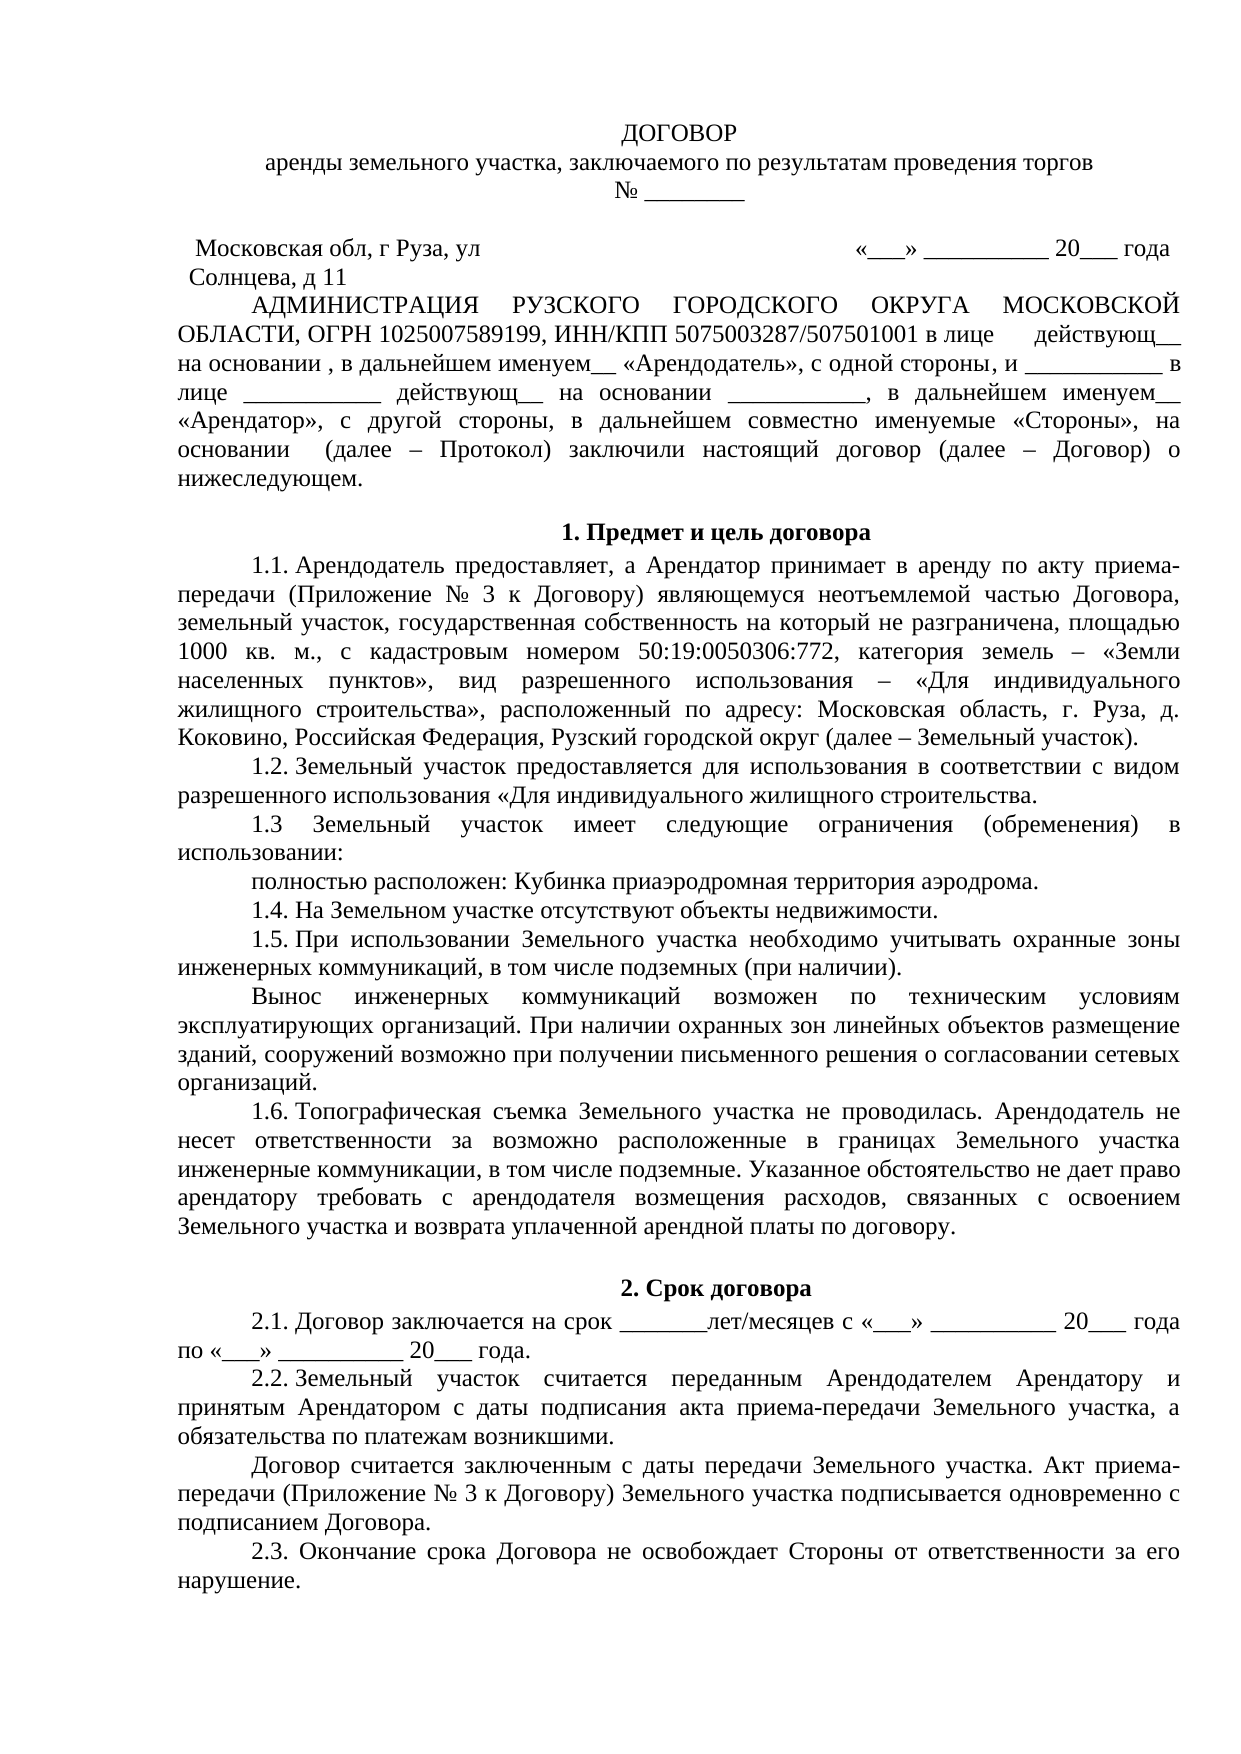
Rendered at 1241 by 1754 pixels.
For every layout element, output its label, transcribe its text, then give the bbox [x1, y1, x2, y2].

text Вынос инженерных коммуникаций возможен по техническим условиям эксплуатирующих организаций. При наличии охранных зон линейных объектов размещение зданий, сооружений возможно при получении письменного решения о согласовании сетевых организаций. [177, 981, 1181, 1096]
text 1.1. Арендодатель предоставляет, а Арендатор принимает в аренду по акту приема-передачи (Приложение № 3 к Договору) являющемуся неотъемлемой частью Договора, земельный участок, государственная собственность на который не разграничена, площадью 1000 кв. м., с кадастровым номером 50:19:0050306:772, категория земель – «Земли населенных пунктов», вид разрешенного использования – «Для индивидуального жилищного строительства», расположенный по адресу: Московская область, г. Руза, д. Коковино, Российская Федерация, Рузский городской округ (далее – Земельный участок). [177, 550, 1181, 751]
text 1.6. Топографическая съемка Земельного участка не проводилась. Арендодатель не несет ответственности за возможно расположенные в границах Земельного участка инженерные коммуникации, в том числе подземные. Указанное обстоятельство не дает право арендатору требовать с арендодателя возмещения расходов, связанных с освоением Земельного участка и возврата уплаченной арендной платы по договору. [177, 1096, 1181, 1240]
text АДМИНИСТРАЦИЯ РУЗСКОГО ГОРОДСКОГО ОКРУГА МОСКОВСКОЙ ОБЛАСТИ, ОГРН 1025007589199, ИНН/КПП 5075003287/507501001 в лице действующ__ на основании , в дальнейшем именуем__ «Арендодатель», с одной стороны, и ___________ в лице ___________ действующ__ на основании ___________, в дальнейшем именуем__ «Арендатор», с другой стороны, в дальнейшем совместно именуемые «Стороны», на основании (далее – Протокол) заключили настоящий договор (далее – Договор) о нижеследующем. [177, 291, 1181, 492]
text полностью расположен: Кубинка приаэродромная территория аэродрома. [177, 866, 1181, 895]
table_header «___» __________ 20___ года [605, 233, 1181, 291]
text 1. Предмет и цель договора [177, 517, 1181, 546]
text 1.2. Земельный участок предоставляется для использования в соответствии с видом разрешенного использования «Для индивидуального жилищного строительства. [177, 751, 1181, 809]
text 1.5. При использовании Земельного участка необходимо учитывать охранные зоны инженерных коммуникаций, в том числе подземных (при наличии). [177, 924, 1181, 981]
text ДОГОВОР [177, 118, 1181, 147]
text 1.3 Земельный участок имеет следующие ограничения (обременения) в использовании: [177, 809, 1181, 866]
text 2. Срок договора [177, 1273, 1181, 1302]
text аренды земельного участка, заключаемого по результатам проведения торгов [177, 147, 1181, 176]
text 2.1. Договор заключается на срок _______лет/месяцев с «___» __________ 20___ года по «___» __________ 20___ года. [177, 1306, 1181, 1363]
text 1.4. На Земельном участке отсутствуют объекты недвижимости. [177, 895, 1181, 924]
text № ________ [177, 176, 1181, 204]
text Договор считается заключенным с даты передачи Земельного участка. Акт приема-передачи (Приложение № 3 к Договору) Земельного участка подписывается одновременно с подписанием Договора. [177, 1450, 1181, 1536]
text 2.2. Земельный участок считается переданным Арендодателем Арендатору и принятым Арендатором с даты подписания акта приема-передачи Земельного участка, а обязательства по платежам возникшими. [177, 1363, 1181, 1450]
table_header Московская обл, г Руза, ул Солнцева, д 11 [177, 233, 605, 291]
text 2.3. Окончание срока Договора не освобождает Стороны от ответственности за его нарушение. [177, 1536, 1181, 1593]
